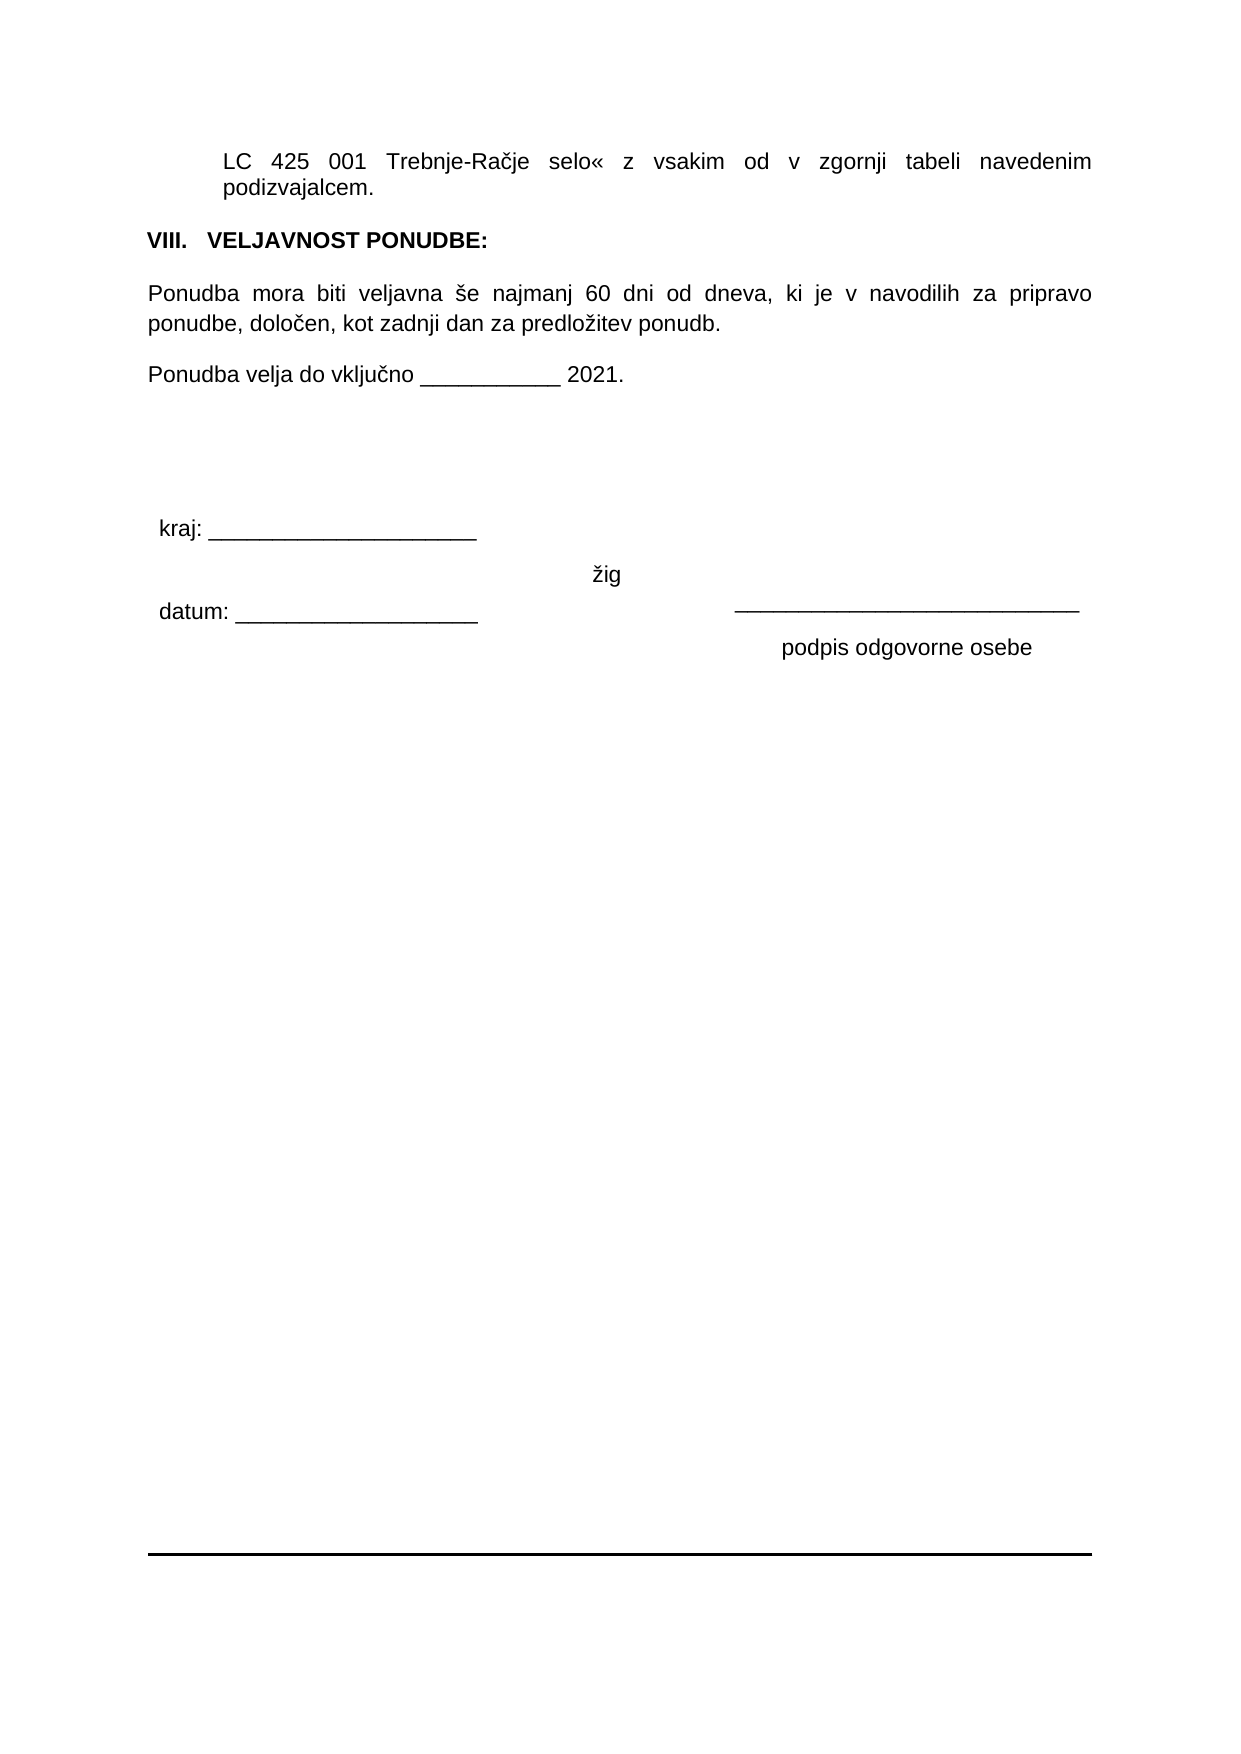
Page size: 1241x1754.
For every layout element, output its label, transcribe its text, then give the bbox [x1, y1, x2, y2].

table_header žig [492, 493, 721, 681]
list VELJAVNOST PONUDBE: [147, 227, 1092, 253]
text Ponudba velja do vključno ___________ 2021. [148, 361, 1092, 387]
text Ponudba mora biti veljavna še najmanj 60 dni od dneva, ki je v navodilih za pripravo ponudbe, določen, kot zadnji dan za predložitev ponudb. [148, 279, 1092, 336]
table_header kraj: _____________________ [148, 493, 492, 566]
table_cell datum: ___________________ [148, 566, 492, 681]
table_header ___________________________ podpis odgovorne osebe [721, 493, 1092, 681]
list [185, 148, 1092, 200]
